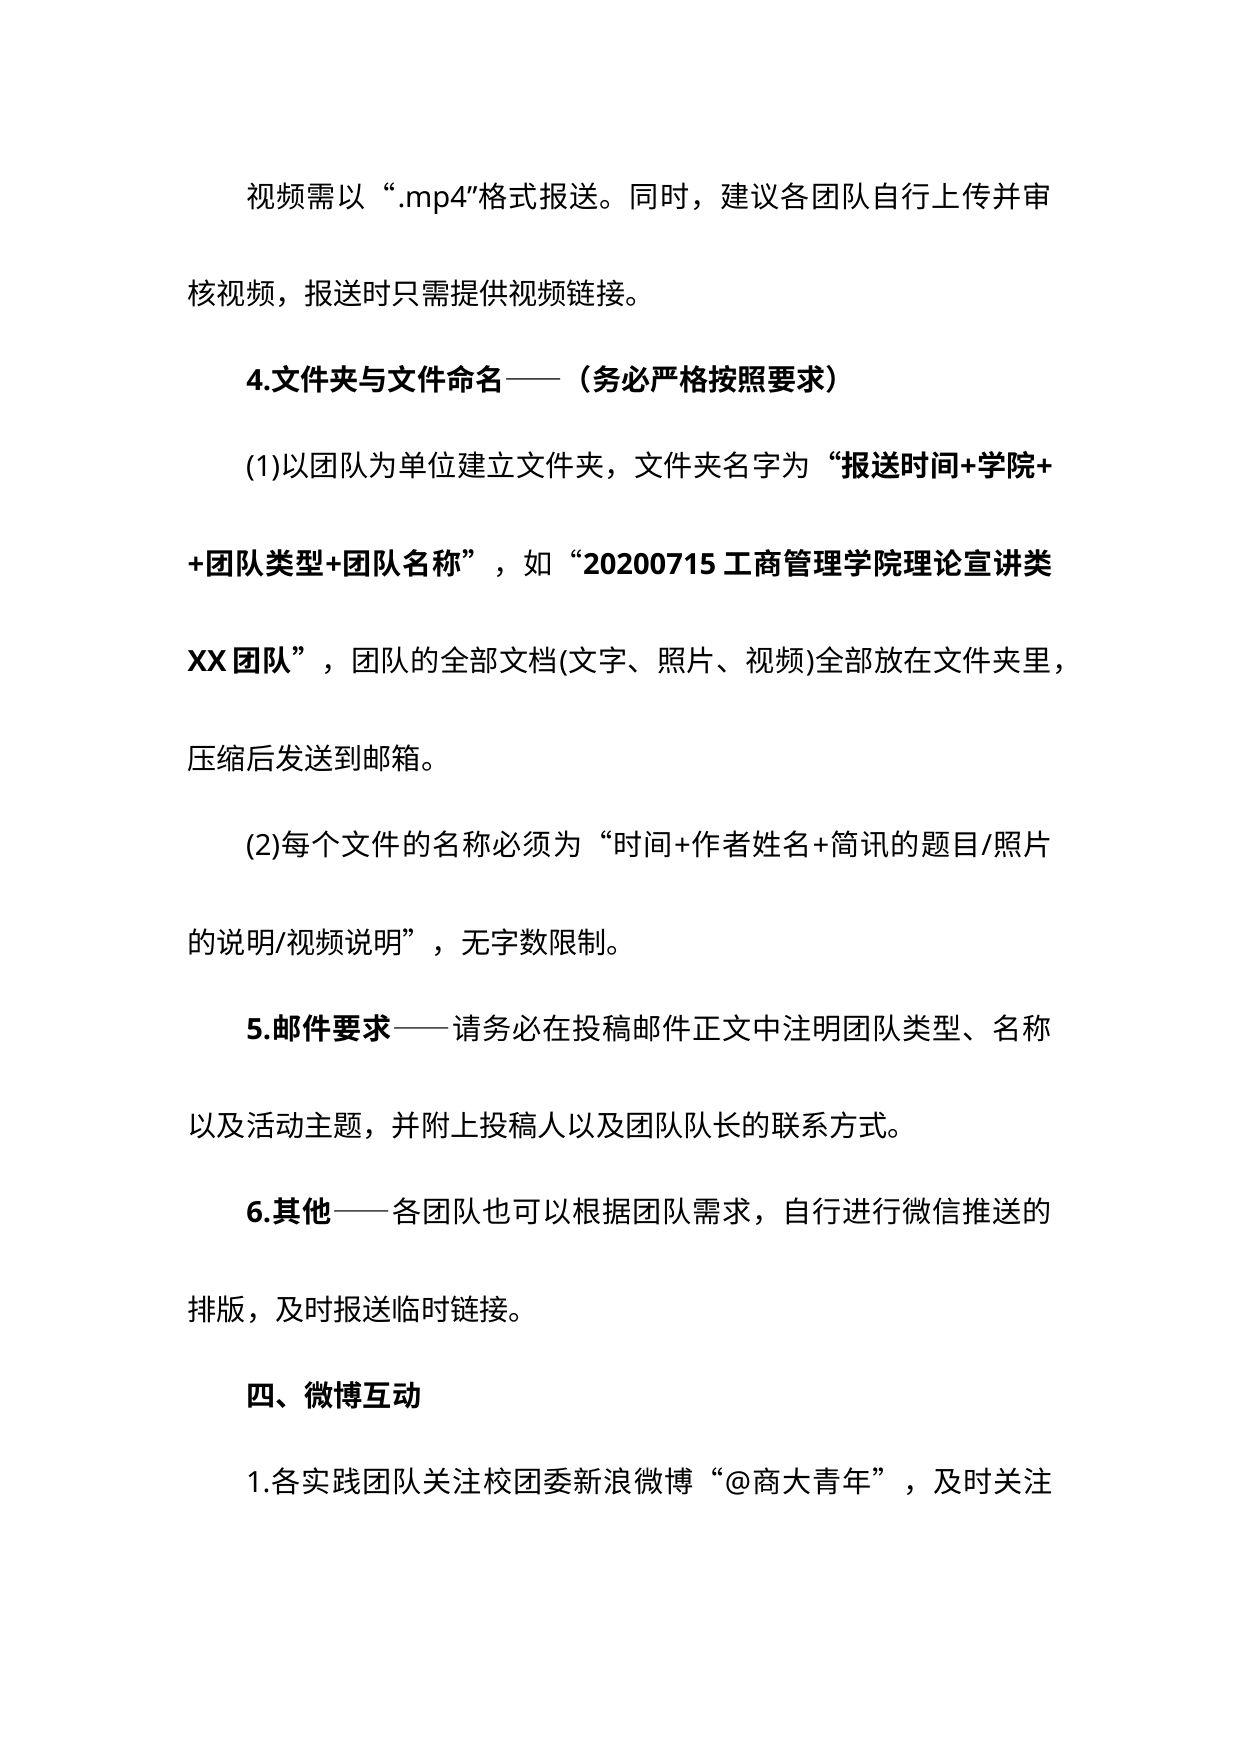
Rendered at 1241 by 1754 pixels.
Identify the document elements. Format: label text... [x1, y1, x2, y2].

text 4.文件夹与文件命名——（务必严格按照要求） [187, 346, 1053, 411]
text 5.邮件要求——请务必在投稿邮件正文中注明团队类型、名称以及活动主题，并附上投稿人以及团队队长的联系方式。 [187, 994, 1053, 1157]
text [187, 1447, 1053, 1512]
text 视频需以“.mp4”格式报送。同时，建议各团队自行上传并审核视频，报送时只需提供视频链接。 [187, 162, 1053, 324]
text (2)每个文件的名称必须为“时间+作者姓名+简讯的题目/照片的说明/视频说明”，无字数限制。 [187, 810, 1053, 973]
text 四、微博互动 [187, 1361, 1053, 1426]
text (1)以团队为单位建立文件夹，文件夹名字为“报送时间+学院++团队类型+团队名称”，如“20200715工商管理学院理论宣讲类XX团队”，团队的全部文档(文字、照片、视频)全部放在文件夹里，压缩后发送到邮箱。 [187, 432, 1053, 789]
text 6.其他——各团队也可以根据团队需求，自行进行微信推送的排版，及时报送临时链接。 [187, 1178, 1053, 1340]
